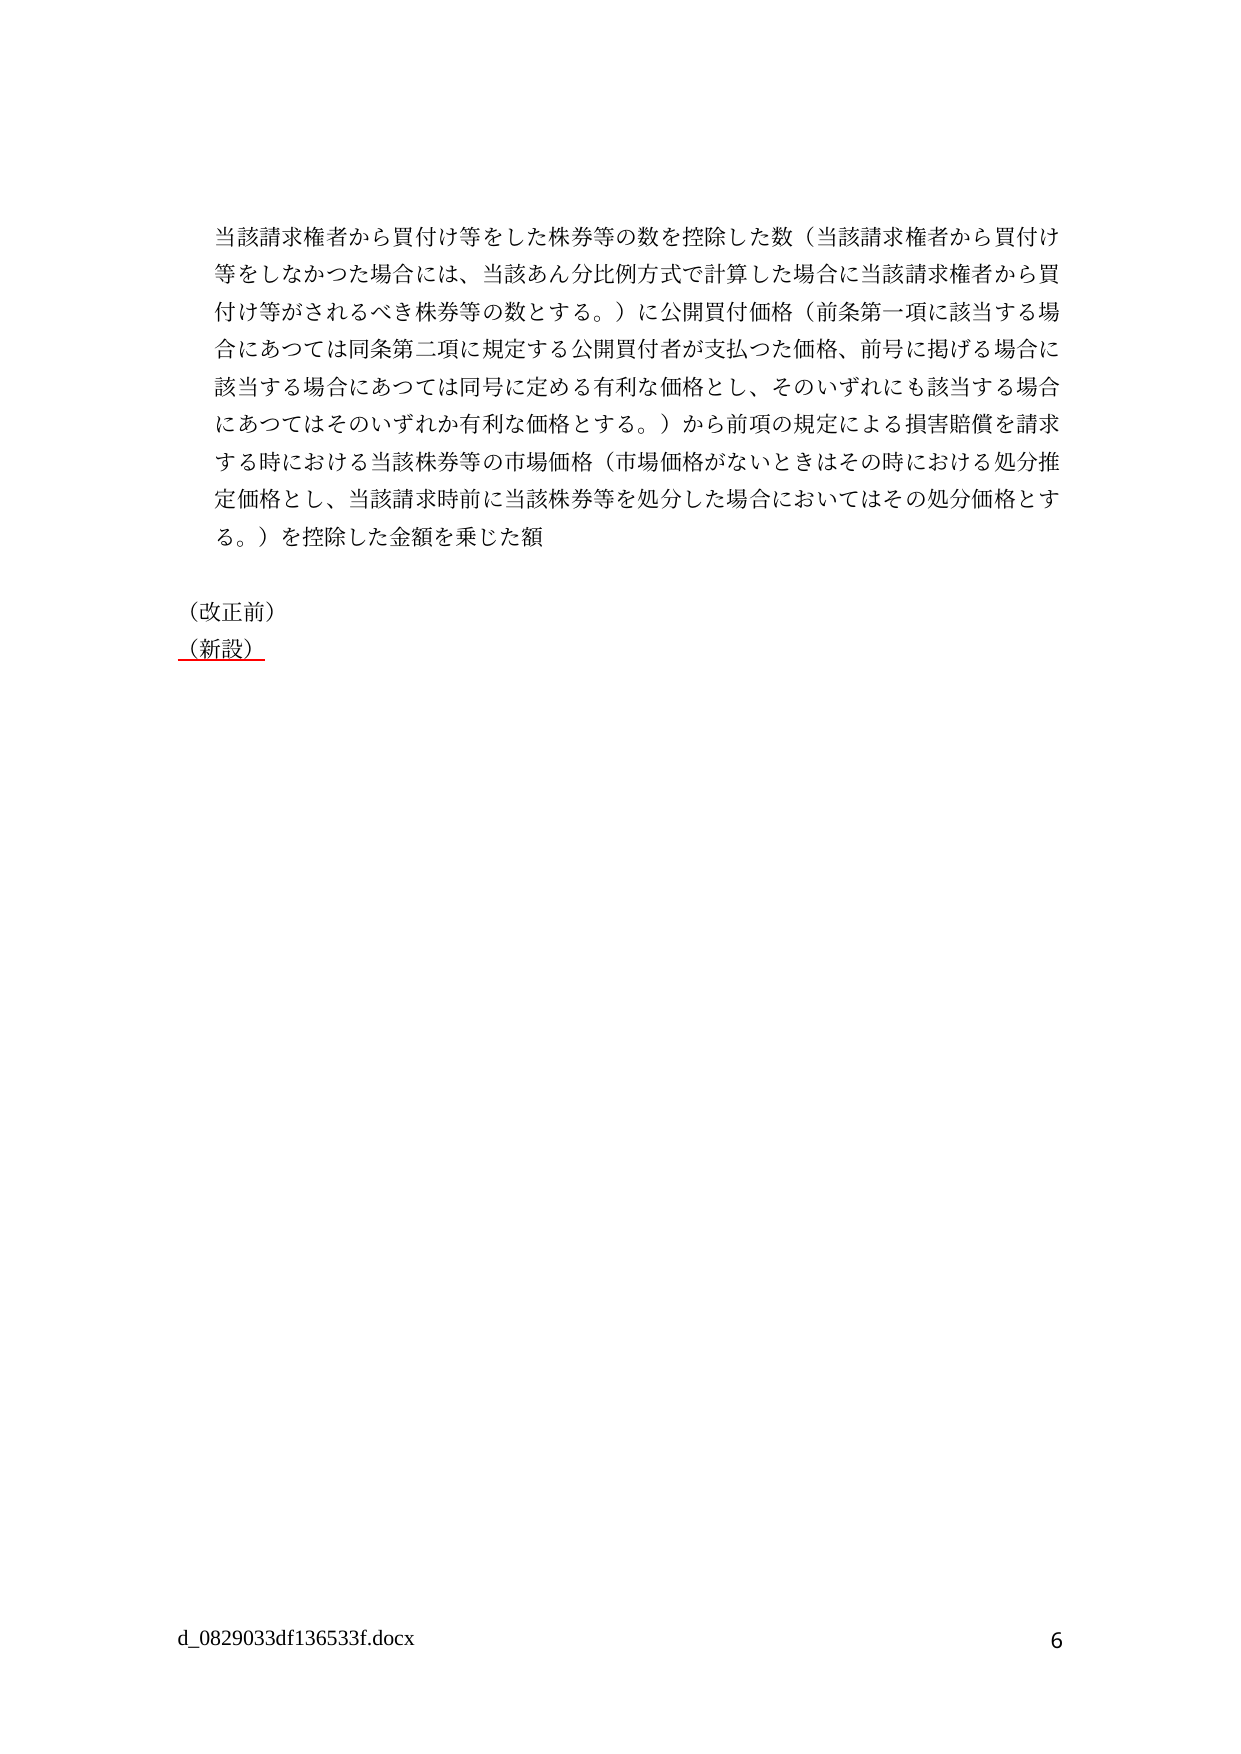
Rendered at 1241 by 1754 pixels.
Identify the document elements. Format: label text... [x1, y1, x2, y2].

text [196, 217, 1063, 554]
text （改正前） [177, 592, 1063, 629]
text （新設） [177, 629, 1063, 667]
